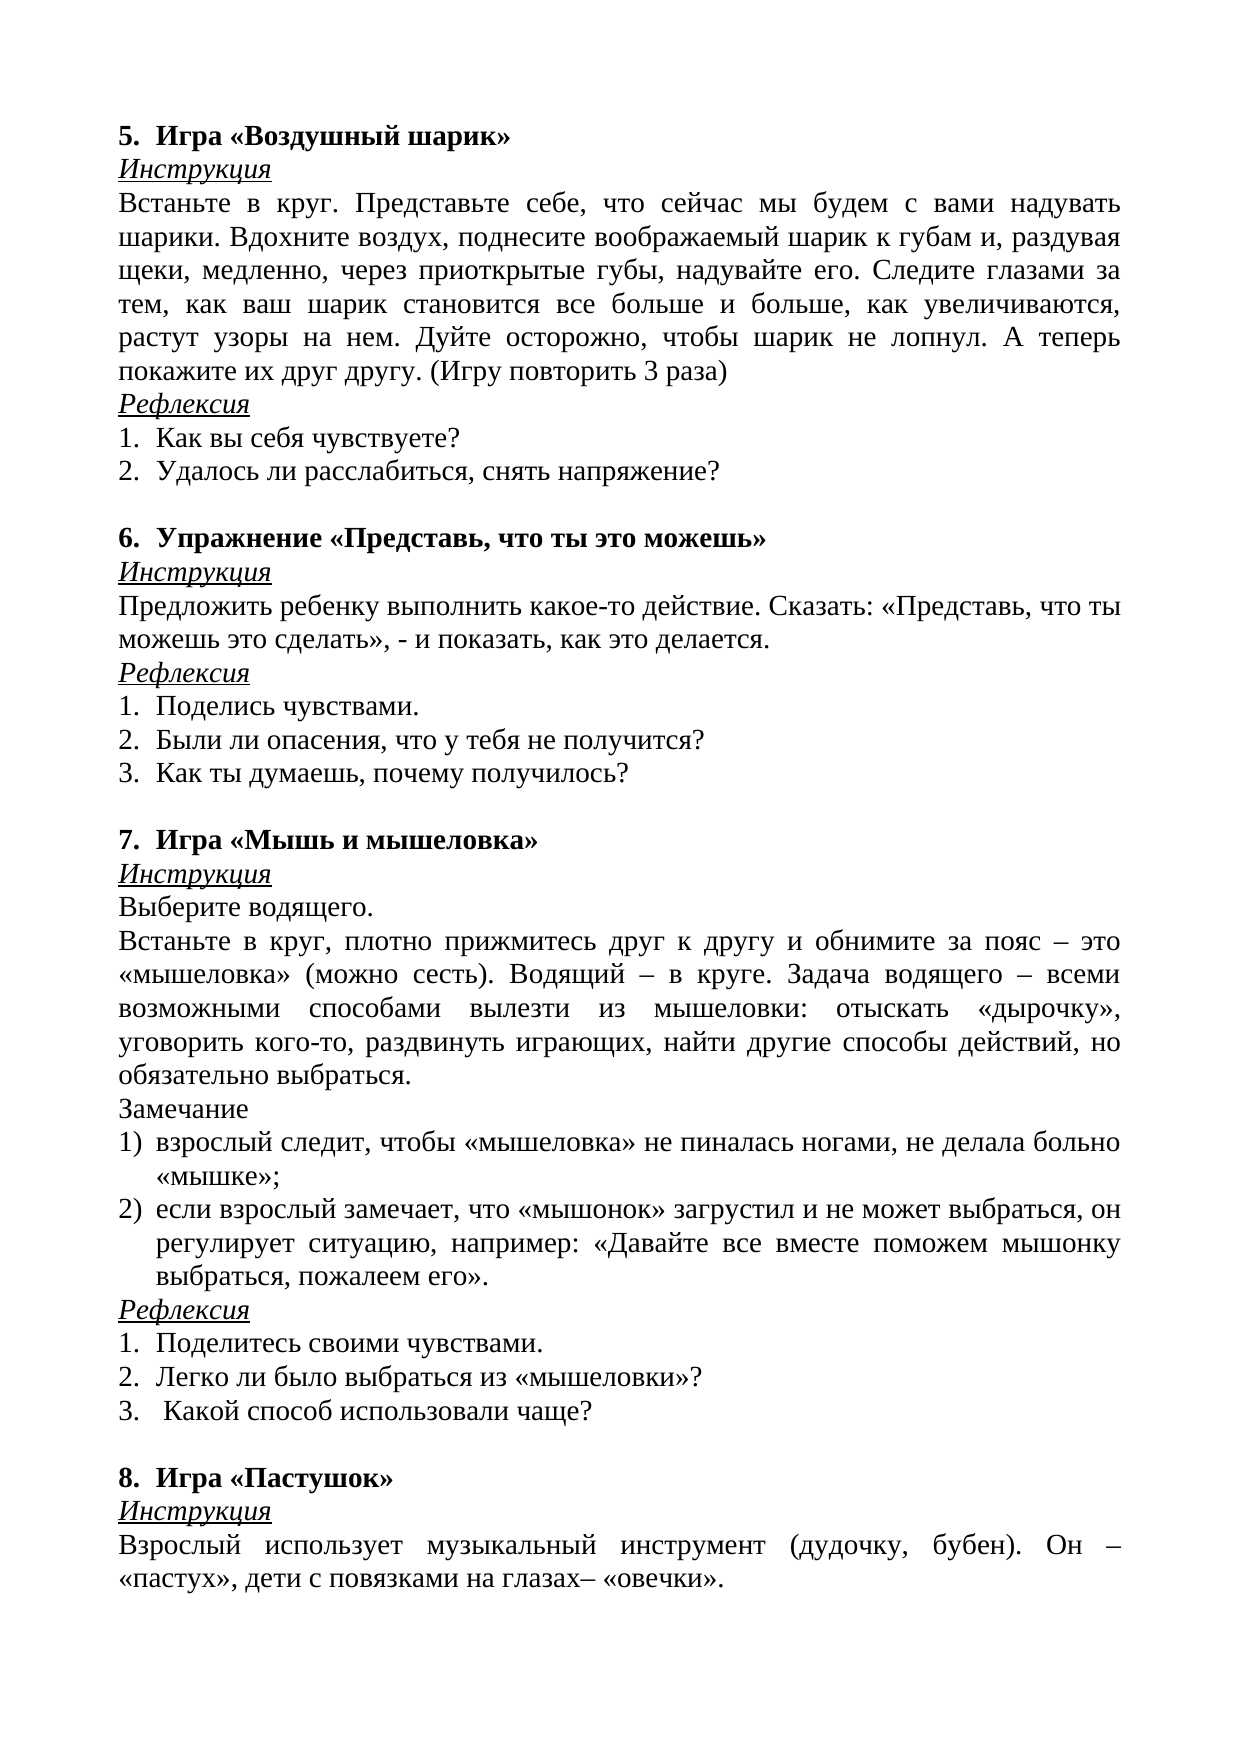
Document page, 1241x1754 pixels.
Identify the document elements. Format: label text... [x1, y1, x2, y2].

list Поделись чувствами. [118, 688, 1122, 722]
text Рефлексия [118, 386, 1122, 420]
list взрослый следит, чтобы «мышеловка» не пиналась ногами, не делала больно «мышке»; [118, 1124, 1122, 1191]
list Поделитесь своими чувствами. [118, 1326, 1122, 1359]
text Рефлексия [118, 655, 1122, 688]
text Предложить ребенку выполнить какое-то действие. Сказать: «Представь, что ты можешь это сделать», - и показать, как это делается. [118, 588, 1122, 655]
list Игра «Мышь и мышеловка» [118, 822, 1122, 856]
text Инструкция [118, 152, 1122, 185]
list Упражнение «Представь, что ты это можешь» [118, 521, 1122, 554]
text Замечание [118, 1091, 1122, 1124]
list Легко ли было выбраться из «мышеловки»? [118, 1359, 1122, 1393]
text Инструкция [118, 554, 1122, 588]
list Как вы себя чувствуете? [118, 420, 1122, 453]
text Встаньте в круг, плотно прижмитесь друг к другу и обнимите за пояс – это «мышеловка» (можно сесть). Водящий – в круге. Задача водящего – всеми возможными способами вылезти из мышеловки: отыскать «дырочку», уговорить кого-то, раздвинуть играющих, найти другие способы действий, но обязательно выбраться. [118, 923, 1122, 1091]
list Игра «Воздушный шарик» [118, 118, 1122, 152]
text Рефлексия [118, 1292, 1122, 1326]
list Как ты думаешь, почему получилось? [118, 755, 1122, 789]
text Инструкция [118, 856, 1122, 889]
list если взрослый замечает, что «мышонок» загрустил и не может выбраться, он регулирует ситуацию, например: «Давайте все вместе поможем мышонку выбраться, пожалеем его». [118, 1191, 1122, 1292]
text Встаньте в круг. Представьте себе, что сейчас мы будем с вами надувать шарики. Вдохните воздух, поднесите воображаемый шарик к губам и, раздувая щеки, медленно, через приоткрытые губы, надувайте его. Следите глазами за тем, как ваш шарик становится все больше и больше, как увеличиваются, растут узоры на нем. Дуйте осторожно, чтобы шарик не лопнул. А теперь покажите их друг другу. (Игру повторить 3 раза) [118, 185, 1122, 386]
text Инструкция [118, 1493, 1122, 1527]
list Были ли опасения, что у тебя не получится? [118, 722, 1122, 755]
list Удалось ли расслабиться, снять напряжение? [118, 453, 1122, 487]
text Взрослый использует музыкальный инструмент (дудочку, бубен). Он – «пастух», дети с повязками на глазах– «овечки». [118, 1527, 1122, 1594]
text Выберите водящего. [118, 889, 1122, 923]
list Игра «Пастушок» [118, 1460, 1122, 1493]
list Какой способ использовали чаще? [118, 1393, 1122, 1426]
